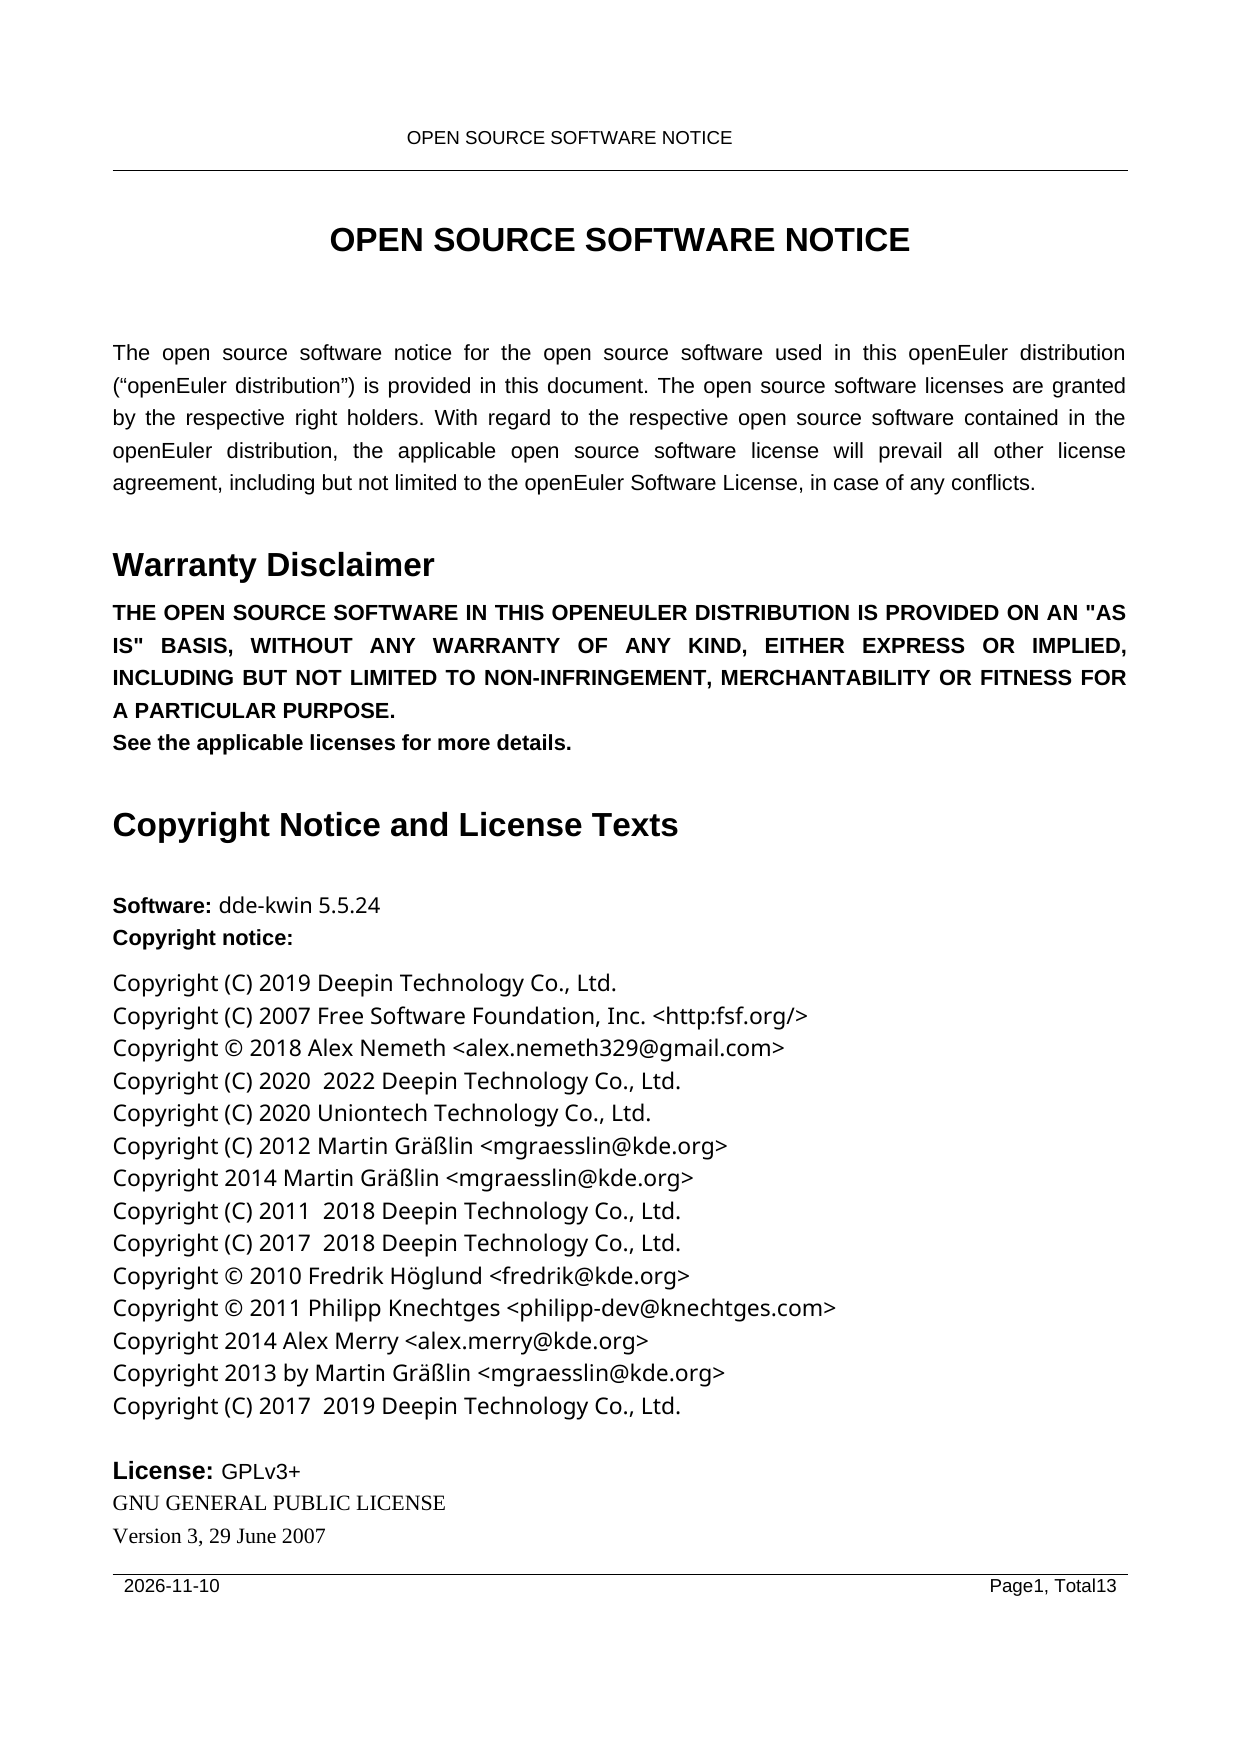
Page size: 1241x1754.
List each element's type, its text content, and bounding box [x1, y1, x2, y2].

text Copyright (C) 2019 Deepin Technology Co., Ltd. Copyright (C) 2007 Free Software Foundation, Inc. <http:fsf.org/> Copyright © 2018 Alex Nemeth <alex.nemeth329@gmail.com> Copyright (C) 2020 2022 Deepin Technology Co., Ltd. Copyright (C) 2020 Uniontech Technology Co., Ltd. Copyright (C) 2012 Martin Gräßlin <mgraesslin@kde.org> Copyright 2014 Martin Gräßlin <mgraesslin@kde.org> Copyright (C) 2011 2018 Deepin Technology Co., Ltd. Copyright (C) 2017 2018 Deepin Technology Co., Ltd. Copyright © 2010 Fredrik Höglund <fredrik@kde.org> Copyright © 2011 Philipp Knechtges <philipp-dev@knechtges.com> Copyright 2014 Alex Merry <alex.merry@kde.org> Copyright 2013 by Martin Gräßlin <mgraesslin@kde.org> Copyright (C) 2017 2019 Deepin Technology Co., Ltd. [112, 966, 1128, 1454]
text THE OPEN SOURCE SOFTWARE IN THIS OPENEULER DISTRIBUTION IS PROVIDED ON AN "AS IS" BASIS, WITHOUT ANY WARRANTY OF ANY KIND, EITHER EXPRESS OR IMPLIED, INCLUDING BUT NOT LIMITED TO NON-INFRINGEMENT, MERCHANTABILITY OR FITNESS FOR A PARTICULAR PURPOSE. See the applicable licenses for more details. [112, 596, 1128, 759]
text The open source software notice for the open source software used in this openEuler distribution (“openEuler distribution”) is provided in this document. The open source software licenses are granted by the respective right holders. With regard to the respective open source software contained in the openEuler distribution, the applicable open source software license will prevail all other license agreement, including but not limited to the openEuler Software License, in case of any conflicts. [112, 336, 1128, 499]
text Copyright notice: [112, 921, 1128, 954]
title Software: dde-kwin 5.5.24 [112, 889, 1128, 921]
text OPEN SOURCE SOFTWARE NOTICE [112, 206, 1128, 271]
text Copyright Notice and License Texts [112, 791, 1128, 856]
text Warranty Disclaimer [112, 531, 1128, 596]
text License: GPLv3+ [112, 1454, 1128, 1486]
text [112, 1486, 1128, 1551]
